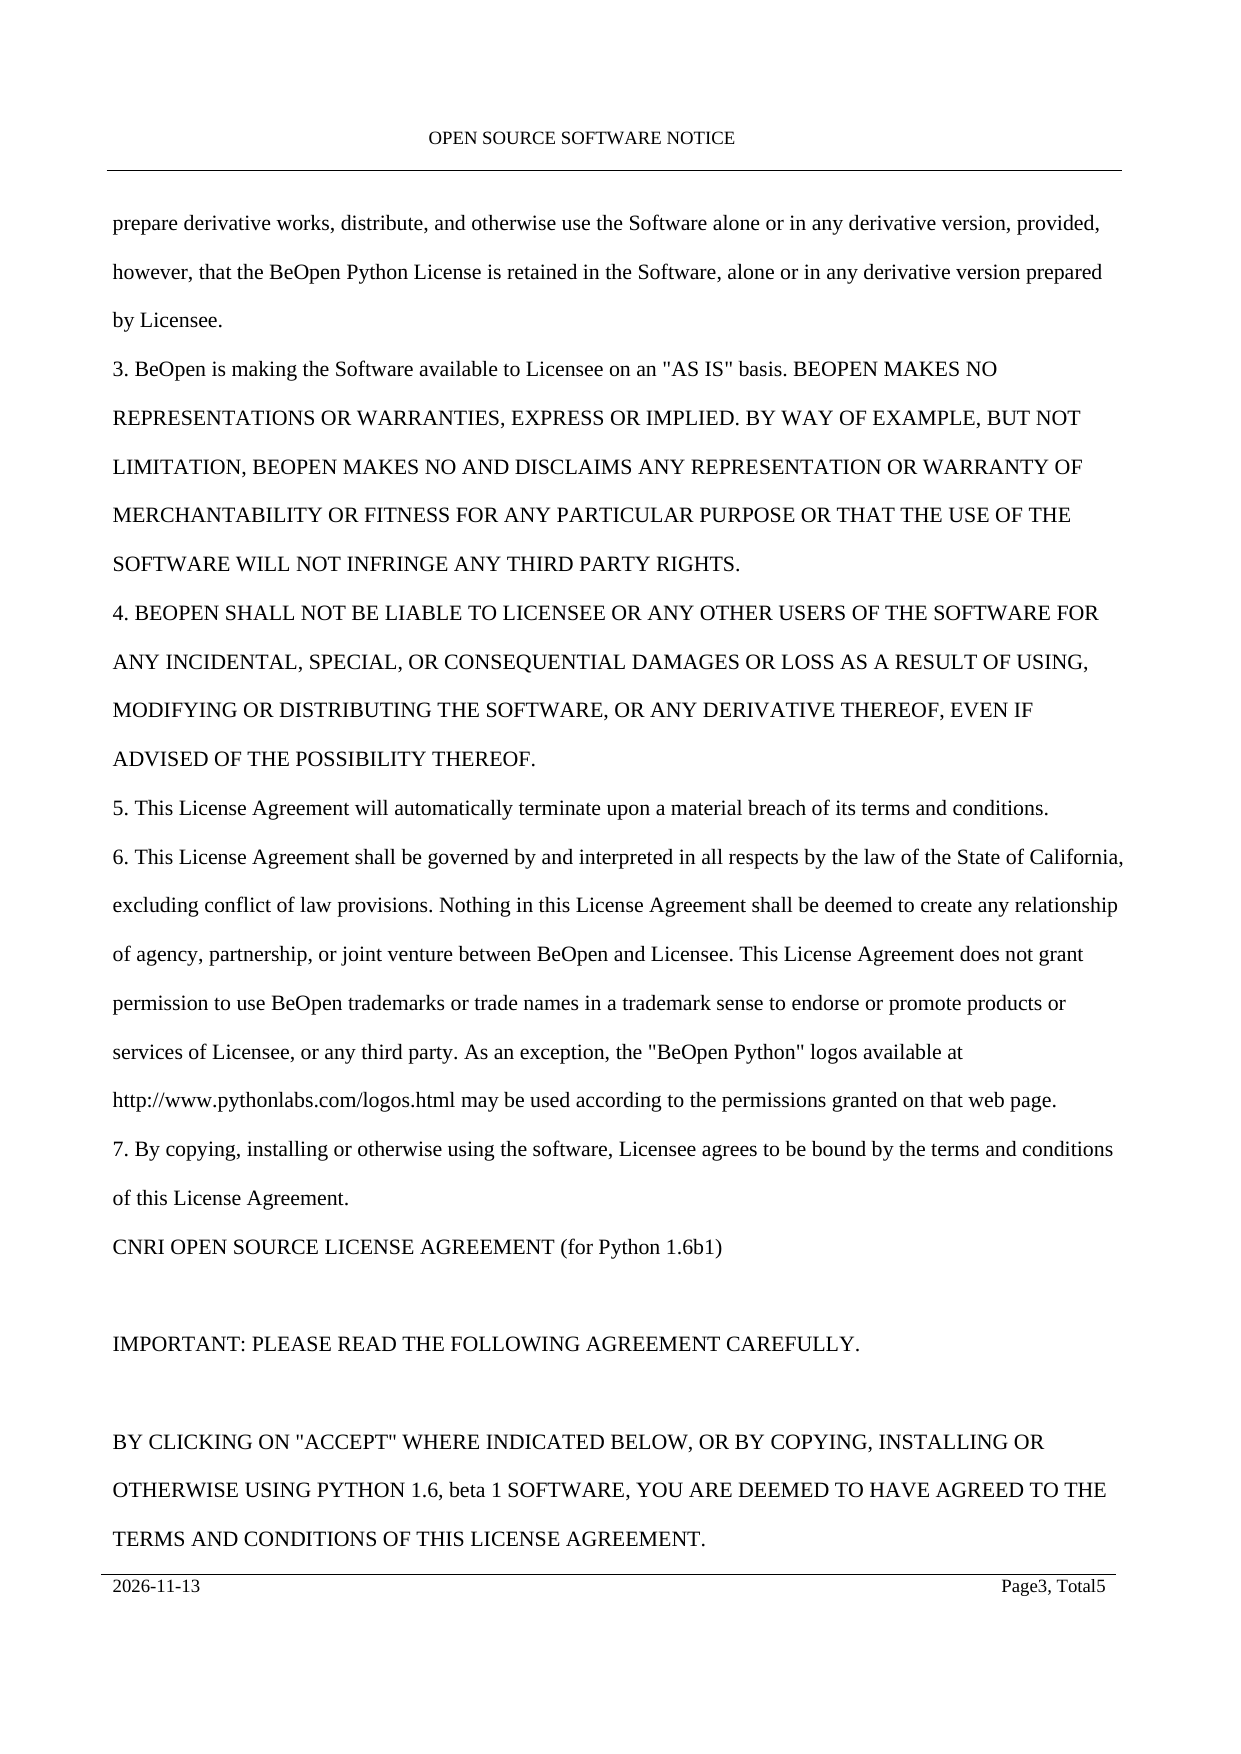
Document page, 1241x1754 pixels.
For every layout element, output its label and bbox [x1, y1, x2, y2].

text [112, 206, 1128, 1555]
